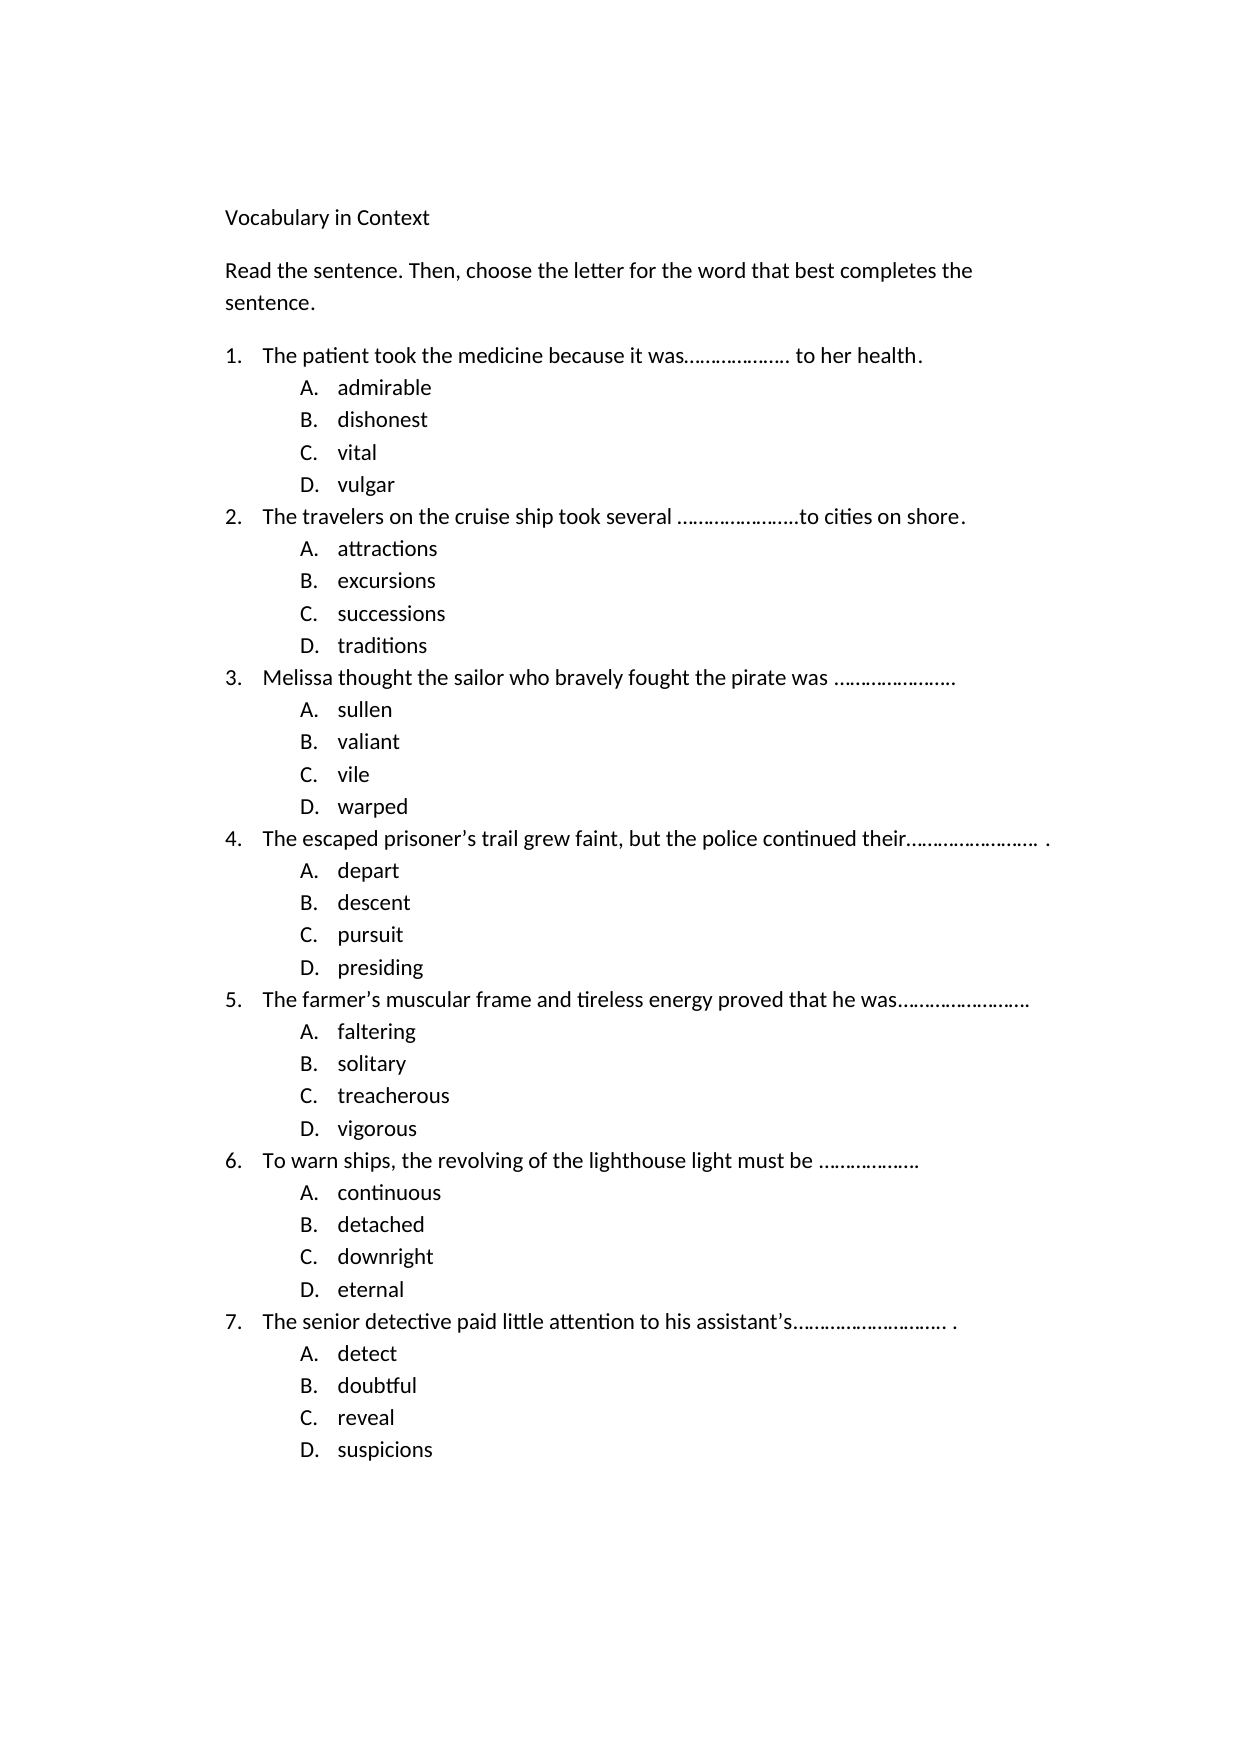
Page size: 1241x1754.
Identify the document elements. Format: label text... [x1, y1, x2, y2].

list traditions [300, 631, 1053, 659]
list The travelers on the cruise ship took several …………………..to cities on shore. [225, 502, 1053, 530]
list vile [300, 760, 1053, 788]
list attractions [300, 534, 1053, 562]
list The senior detective paid little attention to his assistant’s……………………….. . [225, 1307, 1053, 1335]
list depart [300, 856, 1053, 884]
list presiding [300, 953, 1053, 981]
list solitary [300, 1049, 1053, 1077]
list suspicions [300, 1436, 1053, 1464]
list descent [300, 888, 1053, 916]
list The escaped prisoner’s trail grew faint, but the police continued their……………………. . [225, 824, 1053, 852]
list dishonest [300, 406, 1053, 434]
list pursuit [300, 921, 1053, 949]
list detect [300, 1339, 1053, 1367]
list detached [300, 1210, 1053, 1238]
list doubtful [300, 1371, 1053, 1399]
list vigorous [300, 1114, 1053, 1142]
list eternal [300, 1275, 1053, 1303]
list To warn ships, the revolving of the lighthouse light must be ………………. [225, 1146, 1053, 1174]
list treacherous [300, 1082, 1053, 1109]
list sullen [300, 695, 1053, 723]
list admirable [300, 373, 1053, 401]
list warped [300, 792, 1053, 820]
list reveal [300, 1403, 1053, 1431]
list valiant [300, 727, 1053, 756]
list vital [300, 438, 1053, 466]
list Melissa thought the sailor who bravely fought the pirate was ………………….. [225, 663, 1053, 691]
list The patient took the medicine because it was……………….. to her health. [225, 341, 1053, 369]
text Read the sentence. Then, choose the letter for the word that best completes the sentence. [225, 256, 1053, 316]
list excursions [300, 567, 1053, 594]
list successions [300, 599, 1053, 627]
list downright [300, 1242, 1053, 1271]
list The farmer’s muscular frame and tireless energy proved that he was……………………. [225, 985, 1053, 1013]
list continuous [300, 1178, 1053, 1206]
list faltering [300, 1017, 1053, 1045]
list vulgar [300, 470, 1053, 498]
text Vocabulary in Context [225, 203, 1053, 231]
